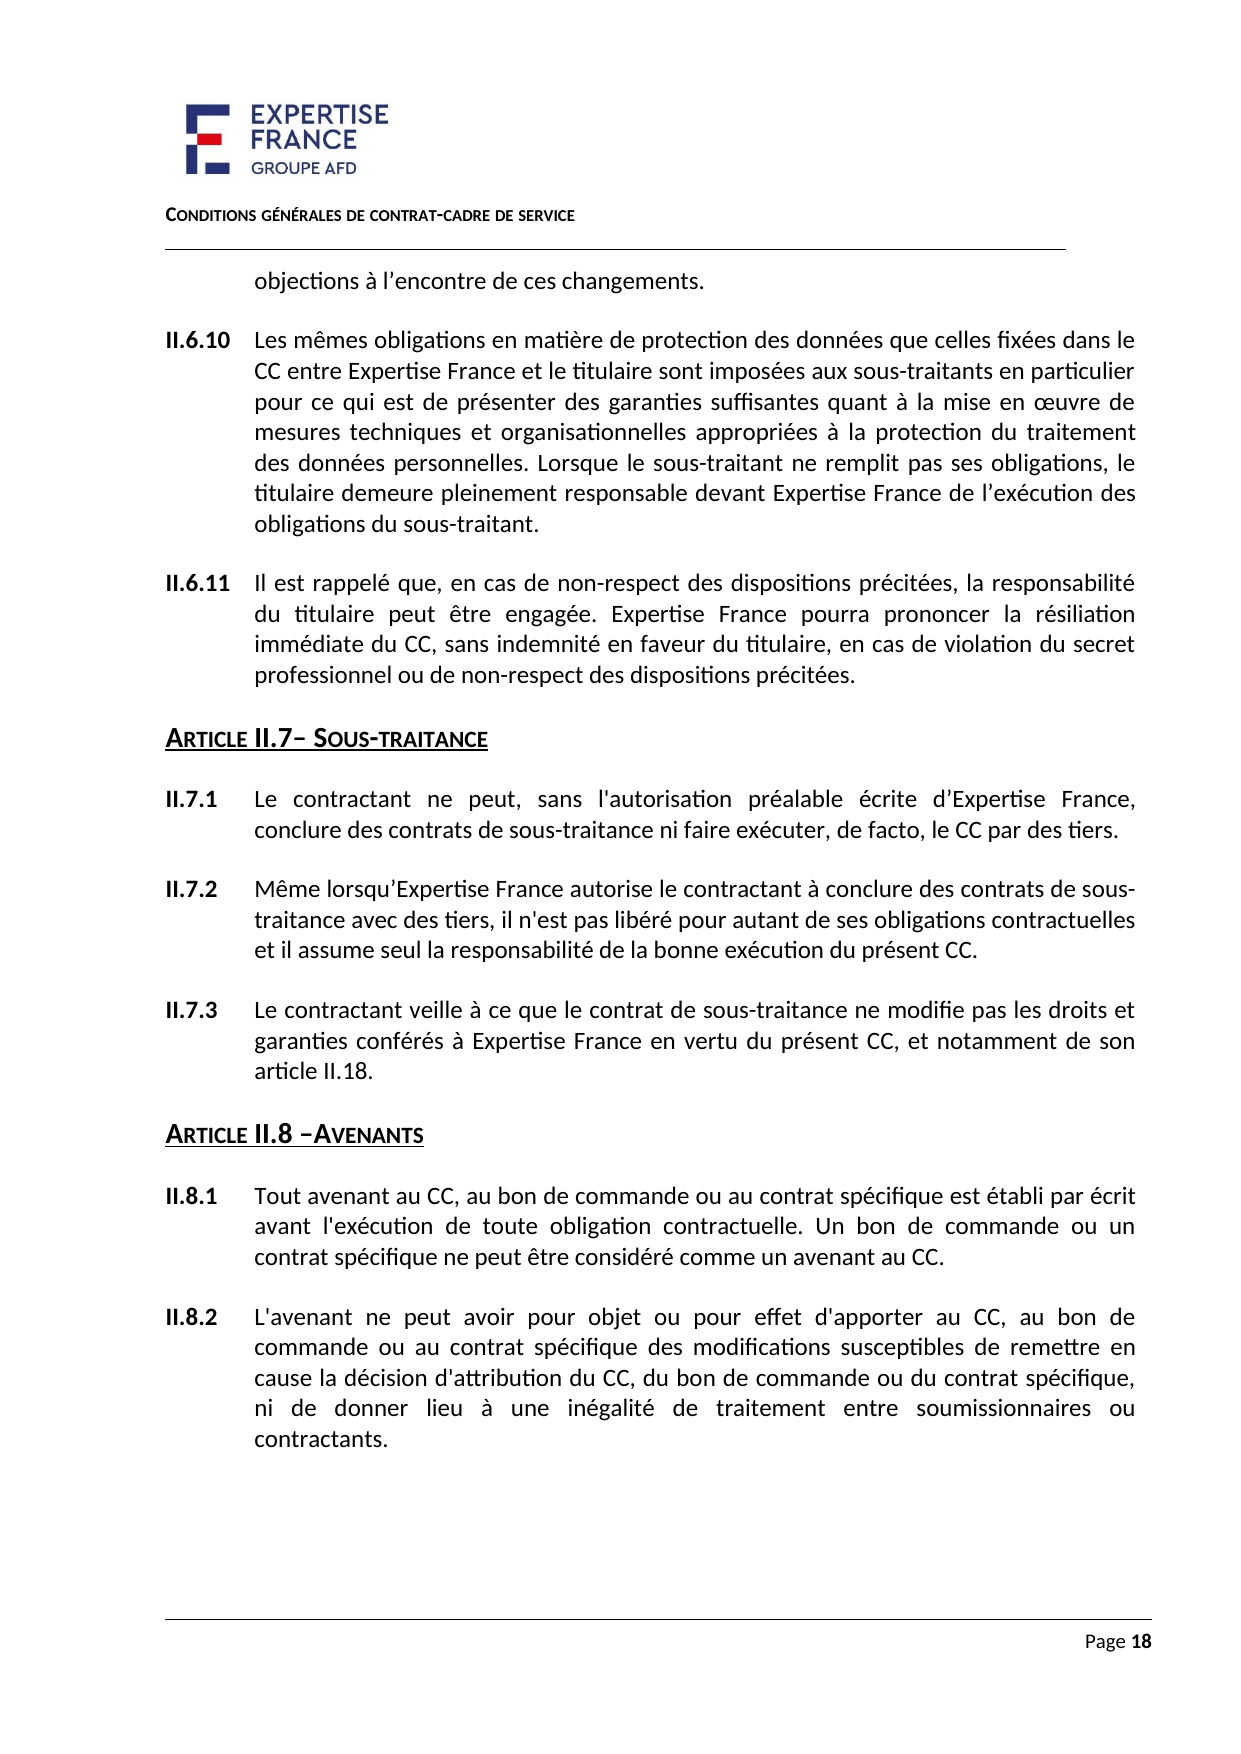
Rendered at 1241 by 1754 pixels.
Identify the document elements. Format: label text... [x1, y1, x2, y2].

text II.6.10 Les mêmes obligations en matière de protection des données que celles fixées dans le CC entre Expertise France et le titulaire sont imposées aux sous-traitants en particulier pour ce qui est de présenter des garanties suffisantes quant à la mise en œuvre de mesures techniques et organisationnelles appropriées à la protection du traitement des données personnelles. Lorsque le sous-traitant ne remplit pas ses obligations, le titulaire demeure pleinement responsable devant Expertise France de l’exécution des obligations du sous-traitant. [165, 324, 1137, 538]
text II.7.3 Le contractant veille à ce que le contrat de sous-traitance ne modifie pas les droits et garanties conférés à Expertise France en vertu du présent CC, et notamment de son article II.18. [165, 994, 1137, 1086]
text II.8.2 L'avenant ne peut avoir pour objet ou pour effet d'apporter au CC, au bon de commande ou au contrat spécifique des modifications susceptibles de remettre en cause la décision d'attribution du CC, du bon de commande ou du contrat spécifique, ni de donner lieu à une inégalité de traitement entre soumissionnaires ou contractants. [165, 1301, 1137, 1453]
text II.6.11 Il est rappelé que, en cas de non-respect des dispositions précitées, la responsabilité du titulaire peut être engagée. Expertise France pourra prononcer la résiliation immédiate du CC, sans indemnité en faveur du titulaire, en cas de violation du secret professionnel ou de non-respect des dispositions précitées. [165, 567, 1137, 689]
subtitle Article II.8 –Avenants [165, 1115, 1137, 1151]
subtitle Article II.7– Sous-traitance [165, 719, 1137, 754]
picture [165, 75, 412, 202]
text II.7.2 Même lorsqu’Expertise France autorise le contractant à conclure des contrats de sous-traitance avec des tiers, il n'est pas libéré pour autant de ses obligations contractuelles et il assume seul la responsabilité de la bonne exécution du présent CC. [165, 874, 1137, 965]
text II.7.1 Le contractant ne peut, sans l'autorisation préalable écrite d’Expertise France, conclure des contrats de sous-traitance ni faire exécuter, de facto, le CC par des tiers. [165, 783, 1137, 844]
text II.8.1 Tout avenant au CC, au bon de commande ou au contrat spécifique est établi par écrit avant l'exécution de toute obligation contractuelle. Un bon de commande ou un contrat spécifique ne peut être considéré comme un avenant au CC. [165, 1180, 1137, 1271]
